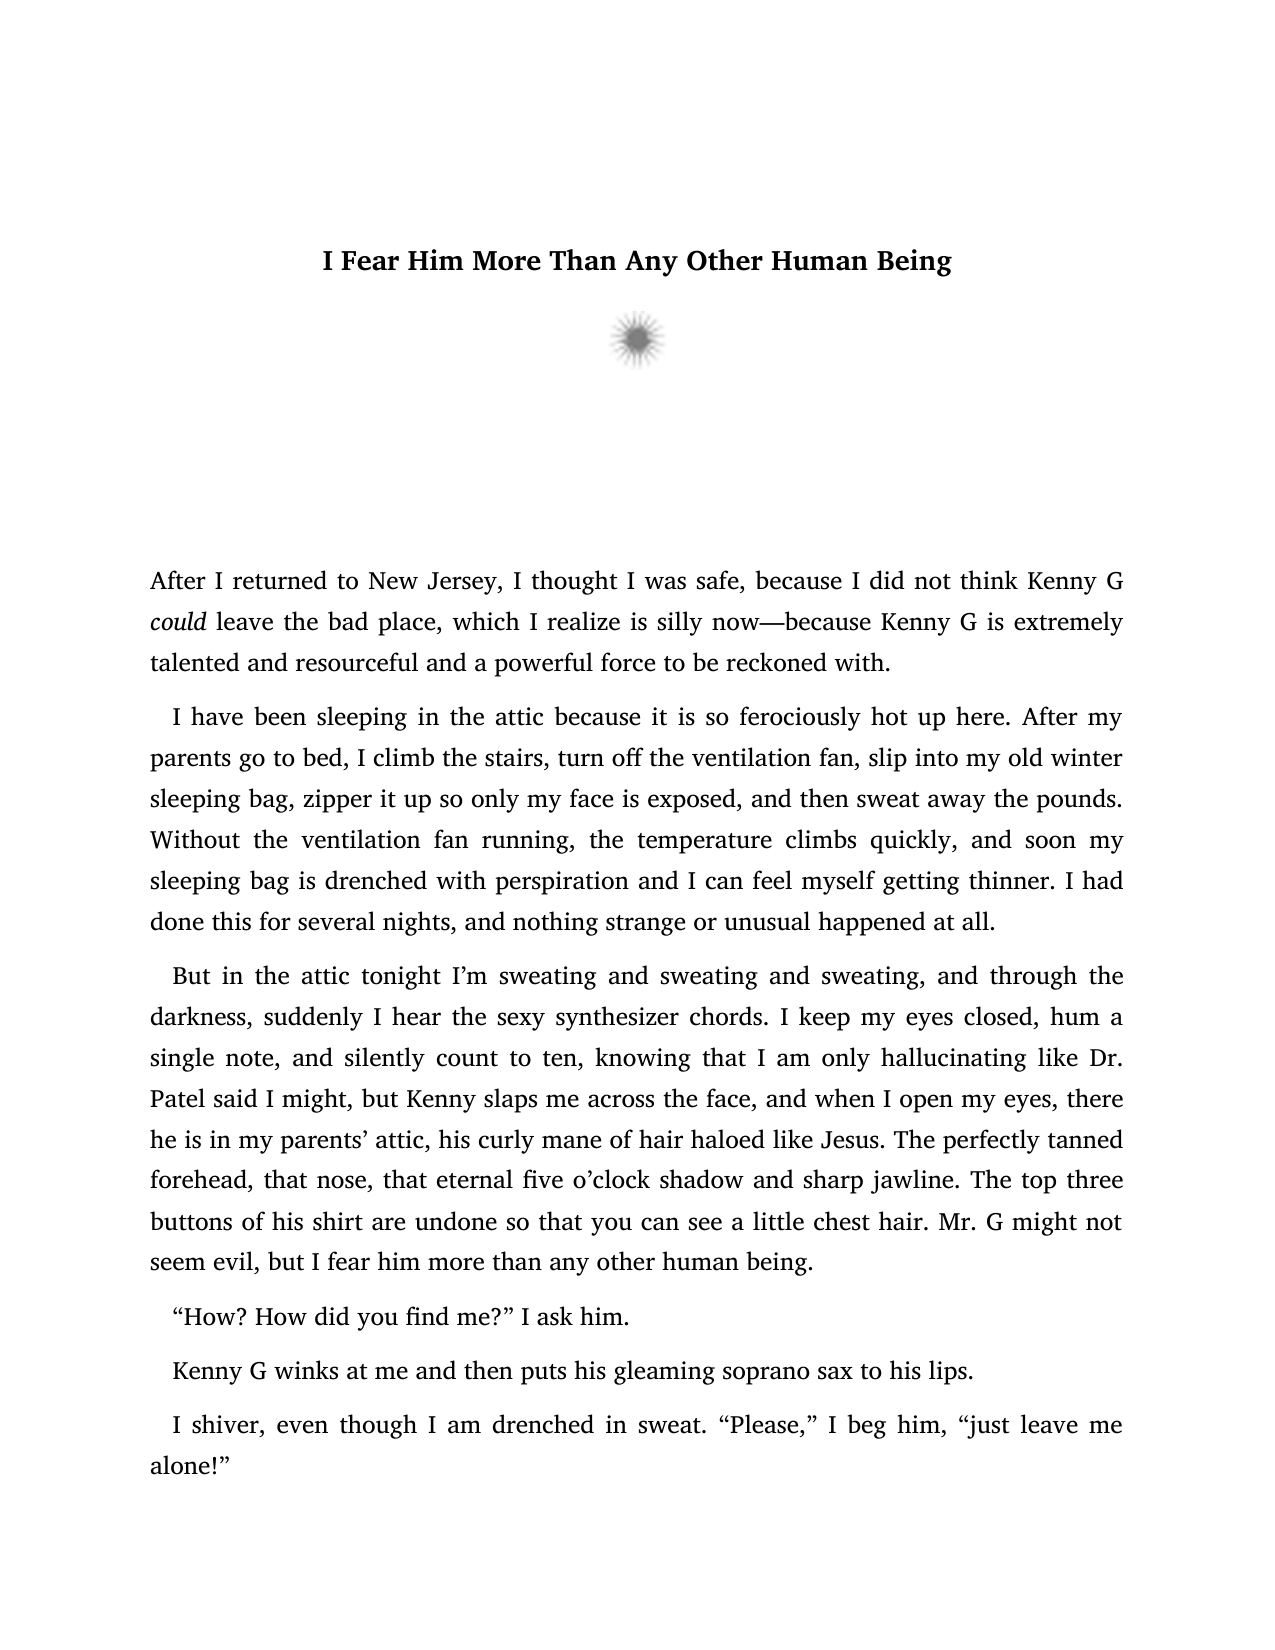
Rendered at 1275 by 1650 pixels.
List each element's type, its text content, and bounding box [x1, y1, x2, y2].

text I shiver, even though I am drenched in sweat. “Please,” I beg him, “just leave me alone!” [150, 1404, 1125, 1486]
picture [608, 311, 667, 370]
text I have been sleeping in the attic because it is so ferociously hot up here. After my parents go to bed, I climb the stairs, turn off the ventilation fan, slip into my old winter sleeping bag, zipper it up so only my face is exposed, and then sweat away the pounds. Without the ventilation fan running, the temperature climbs quickly, and soon my sleeping bag is drenched with perspiration and I can feel myself getting thinner. I had done this for several nights, and nothing strange or unusual happened at all. [150, 695, 1125, 941]
text “How? How did you find me?” I ask him. [150, 1295, 1125, 1336]
text I Fear Him More Than Any Other Human Being [150, 226, 1125, 282]
text But in the attic tonight I’m sweating and sweating and sweating, and through the darkness, suddenly I hear the sexy synthesizer chords. I keep my eyes closed, hum a single note, and silently count to ten, knowing that I am only hallucinating like Dr. Patel said I might, but Kenny slaps me across the face, and when I open my eyes, there he is in my parents’ attic, his curly mane of hair haloed like Jesus. The perfectly tanned forehead, that nose, that eternal five o’clock shadow and sharp jawline. The top three buttons of his shirt are undone so that you can see a little chest hair. Mr. G might not seem evil, but I fear him more than any other human being. [150, 954, 1125, 1282]
text Kenny G winks at me and then puts his gleaming soprano sax to his lips. [150, 1349, 1125, 1390]
text After I returned to New Jersey, I thought I was safe, because I did not think Kenny G could leave the bad place, which I realize is silly now—because Kenny G is extremely talented and resourceful and a powerful force to be reckoned with. [150, 559, 1125, 682]
